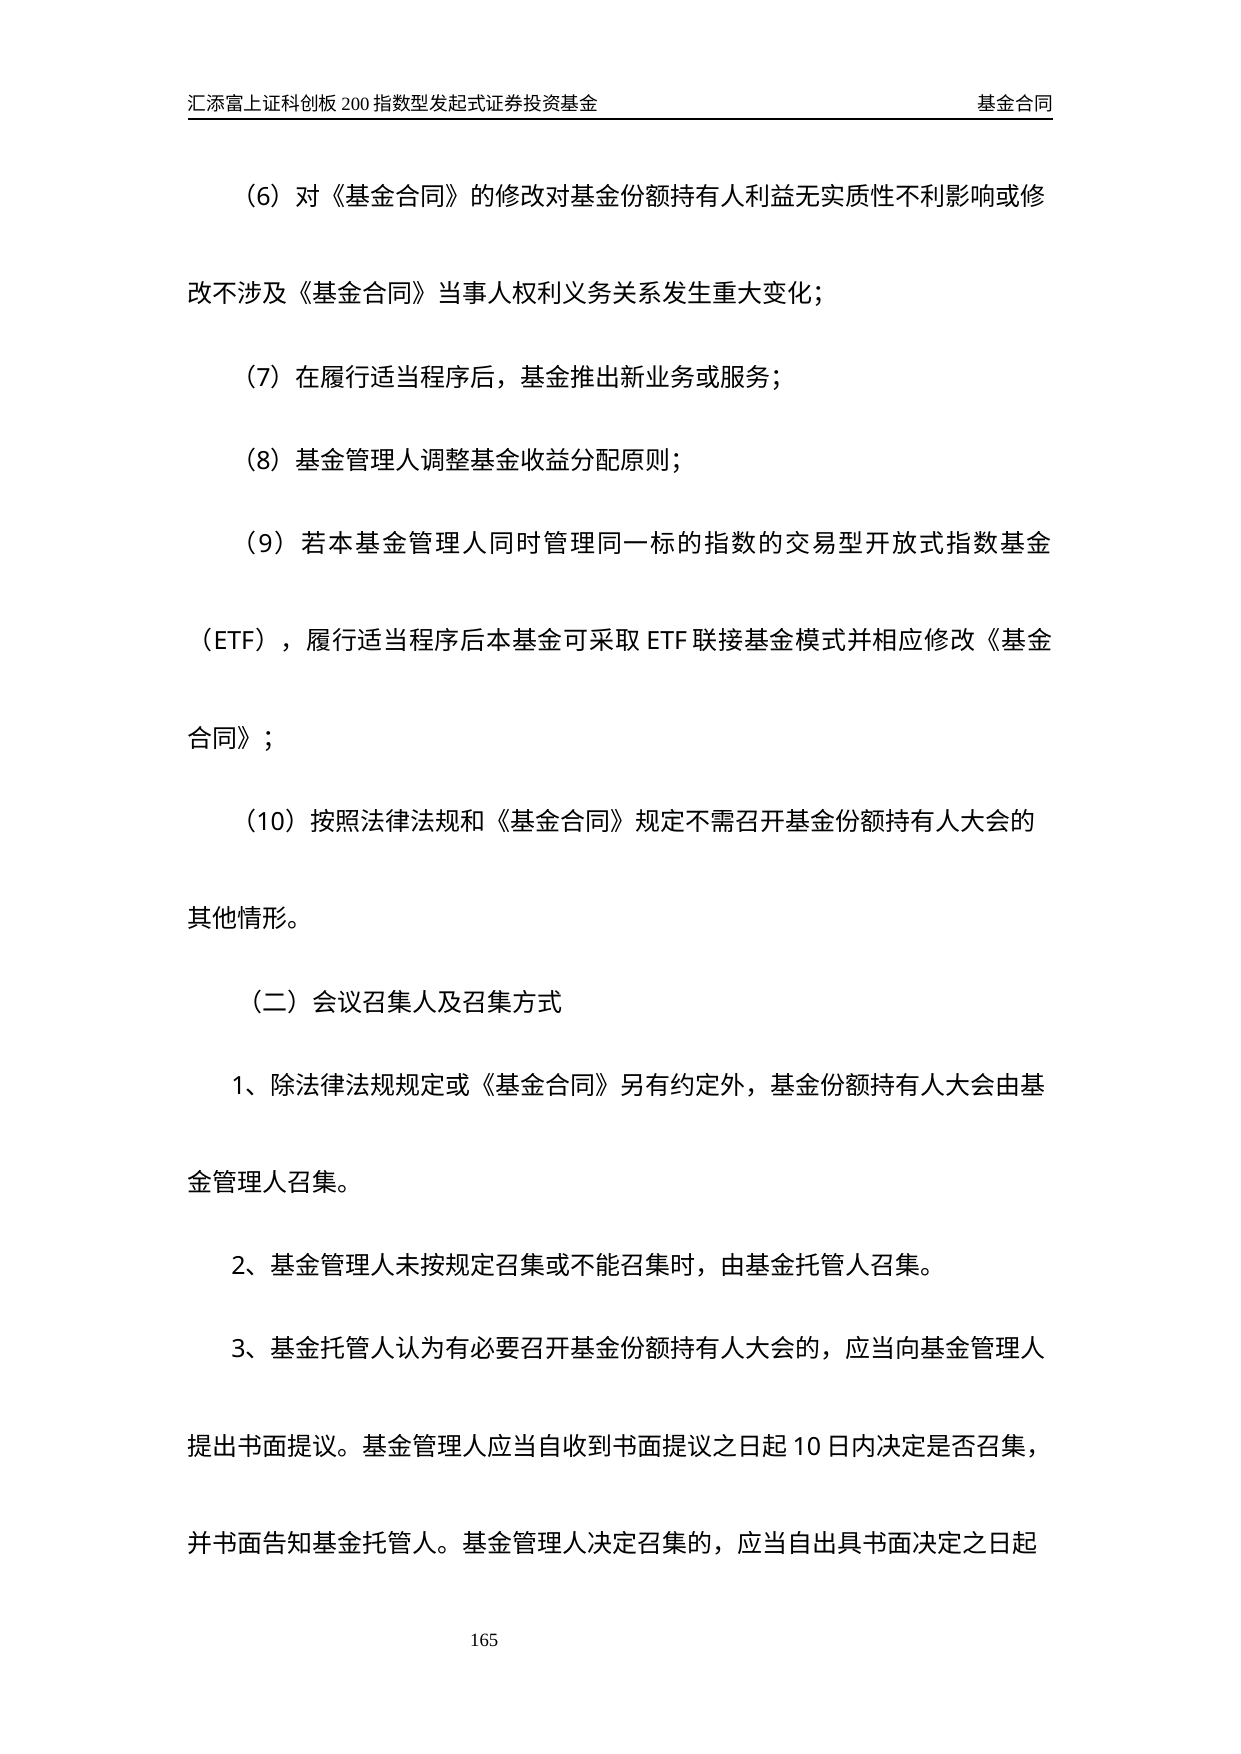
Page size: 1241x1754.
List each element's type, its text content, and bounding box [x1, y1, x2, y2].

text （9）若本基金管理人同时管理同一标的指数的交易型开放式指数基金（ETF），履行适当程序后本基金可采取ETF联接基金模式并相应修改《基金合同》； [187, 509, 1053, 769]
text （6）对《基金合同》的修改对基金份额持有人利益无实质性不利影响或修改不涉及《基金合同》当事人权利义务关系发生重大变化； [187, 162, 1053, 324]
text 2、基金管理人未按规定召集或不能召集时，由基金托管人召集。 [187, 1231, 1053, 1296]
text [187, 1314, 1053, 1574]
text （8）基金管理人调整基金收益分配原则； [187, 426, 1053, 491]
text （7）在履行适当程序后，基金推出新业务或服务； [187, 343, 1053, 408]
text （二）会议召集人及召集方式 [187, 968, 1053, 1033]
text 1、除法律法规规定或《基金合同》另有约定外，基金份额持有人大会由基金管理人召集。 [187, 1051, 1053, 1213]
text （10）按照法律法规和《基金合同》规定不需召开基金份额持有人大会的其他情形。 [187, 787, 1053, 949]
